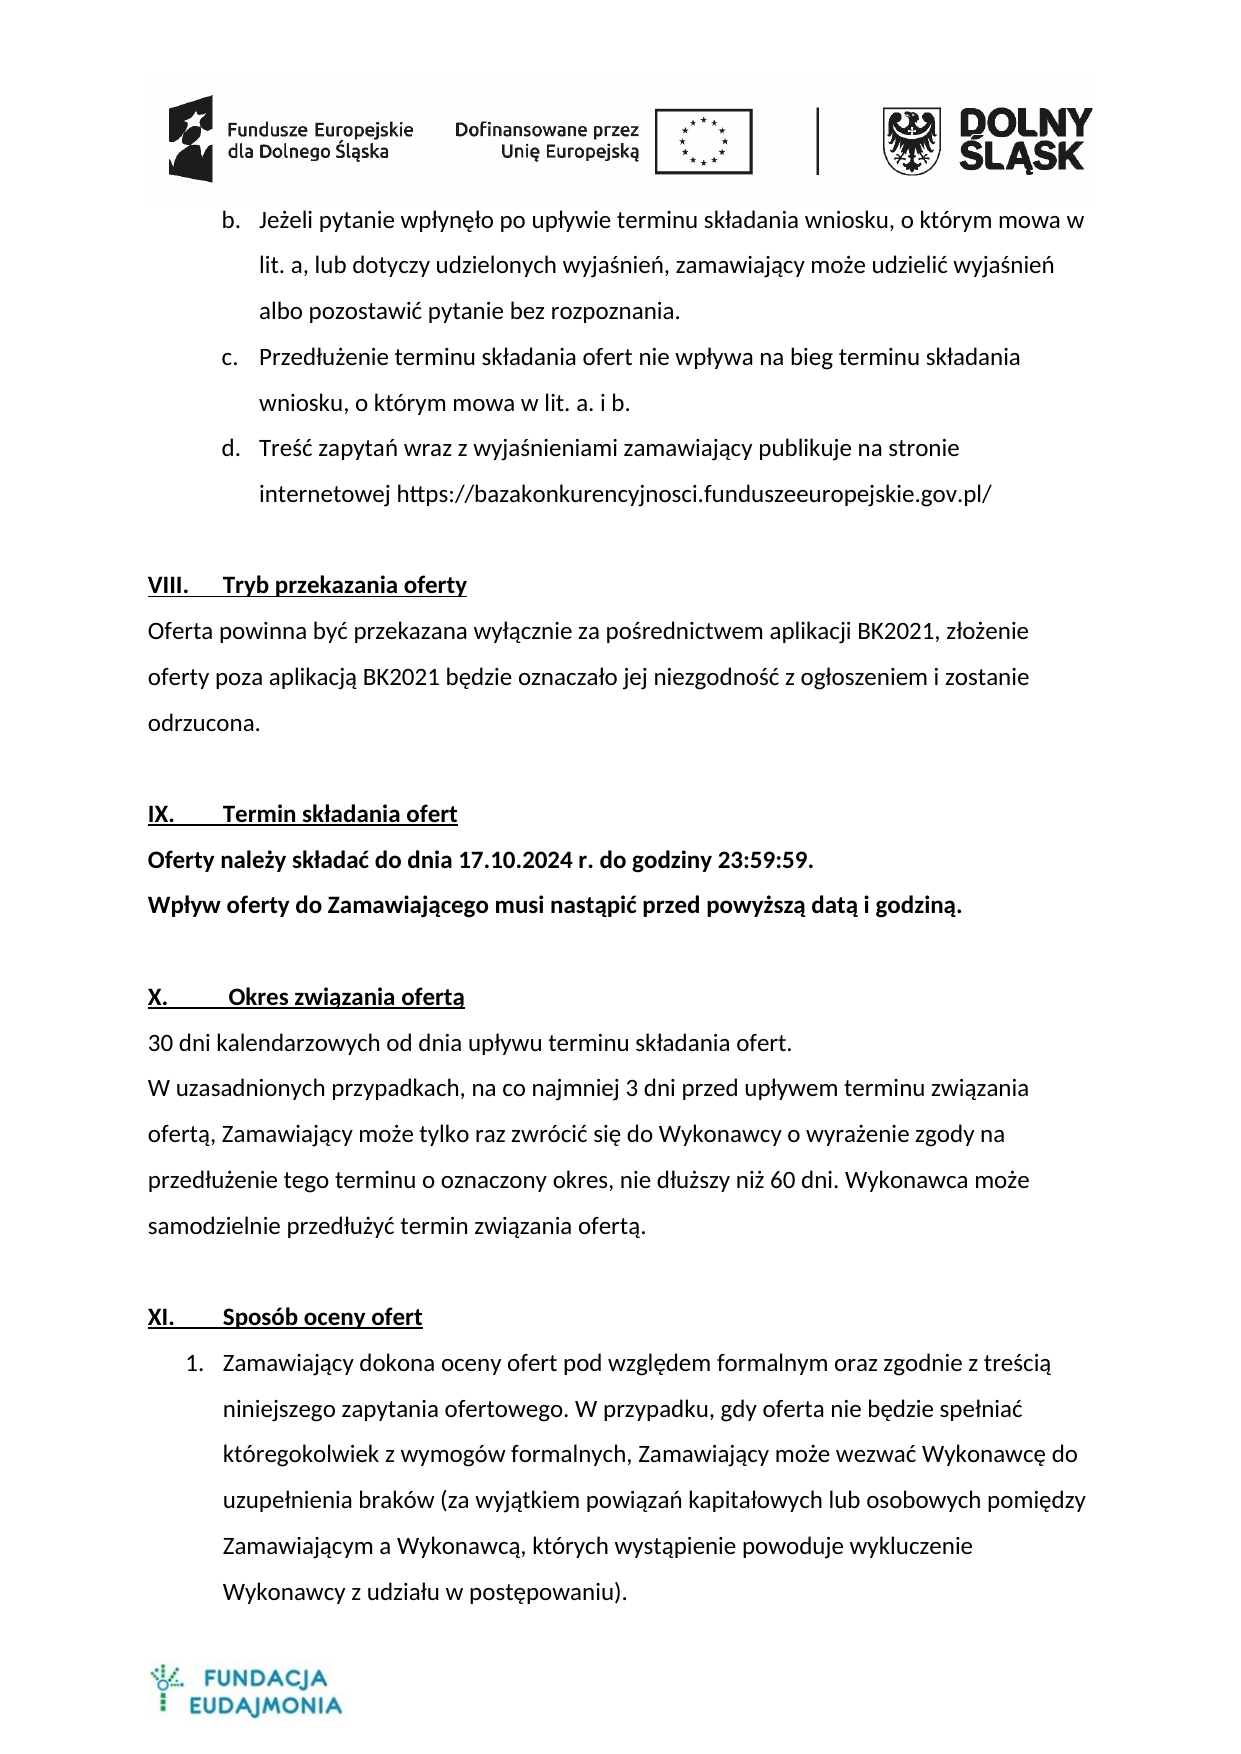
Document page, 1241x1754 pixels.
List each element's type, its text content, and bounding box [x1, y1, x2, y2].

text Oferty należy składać do dnia 17.10.2024 r. do godziny 23:59:59. [148, 844, 1093, 874]
text W uzasadnionych przypadkach, na co najmniej 3 dni przed upływem terminu związania ofertą, Zamawiający może tylko raz zwrócić się do Wykonawcy o wyrażenie zgody na przedłużenie tego terminu o oznaczony okres, nie dłuższy niż 60 dni. Wykonawca może samodzielnie przedłużyć termin związania ofertą. [148, 1073, 1093, 1240]
list Zamawiający dokona oceny ofert pod względem formalnym oraz zgodnie z treścią niniejszego zapytania ofertowego. W przypadku, gdy oferta nie będzie spełniać któregokolwiek z wymogów formalnych, Zamawiający może wezwać Wykonawcę do uzupełnienia braków (za wyjątkiem powiązań kapitałowych lub osobowych pomiędzy Zamawiającym a Wykonawcą, których wystąpienie powoduje wykluczenie Wykonawcy z udziału w postępowaniu). [185, 1347, 1093, 1606]
text 30 dni kalendarzowych od dnia upływu terminu składania ofert. [148, 1027, 1093, 1057]
list Treść zapytań wraz z wyjaśnieniami zamawiający publikuje na stronie internetowej https://bazakonkurencyjnosci.funduszeeuropejskie.gov.pl/ [221, 432, 1093, 509]
list Sposób oceny ofert [148, 1301, 1093, 1332]
picture [147, 1659, 349, 1721]
picture [147, 73, 1093, 204]
text Wpływ oferty do Zamawiającego musi nastąpić przed powyższą datą i godziną. [148, 890, 1093, 920]
list Termin składania ofert [148, 798, 1093, 829]
list Przedłużenie terminu składania ofert nie wpływa na bieg terminu składania wniosku, o którym mowa w lit. a. i b. [221, 341, 1093, 417]
list Okres związania ofertą [148, 981, 1093, 1012]
list Tryb przekazania oferty [148, 569, 1093, 600]
list Jeżeli pytanie wpłynęło po upływie terminu składania wniosku, o którym mowa w lit. a, lub dotyczy udzielonych wyjaśnień, zamawiający może udzielić wyjaśnień albo pozostawić pytanie bez rozpoznania. [221, 204, 1093, 326]
text Oferta powinna być przekazana wyłącznie za pośrednictwem aplikacji BK2021, złożenie oferty poza aplikacją BK2021 będzie oznaczało jej niezgodność z ogłoszeniem i zostanie odrzucona. [148, 615, 1093, 737]
